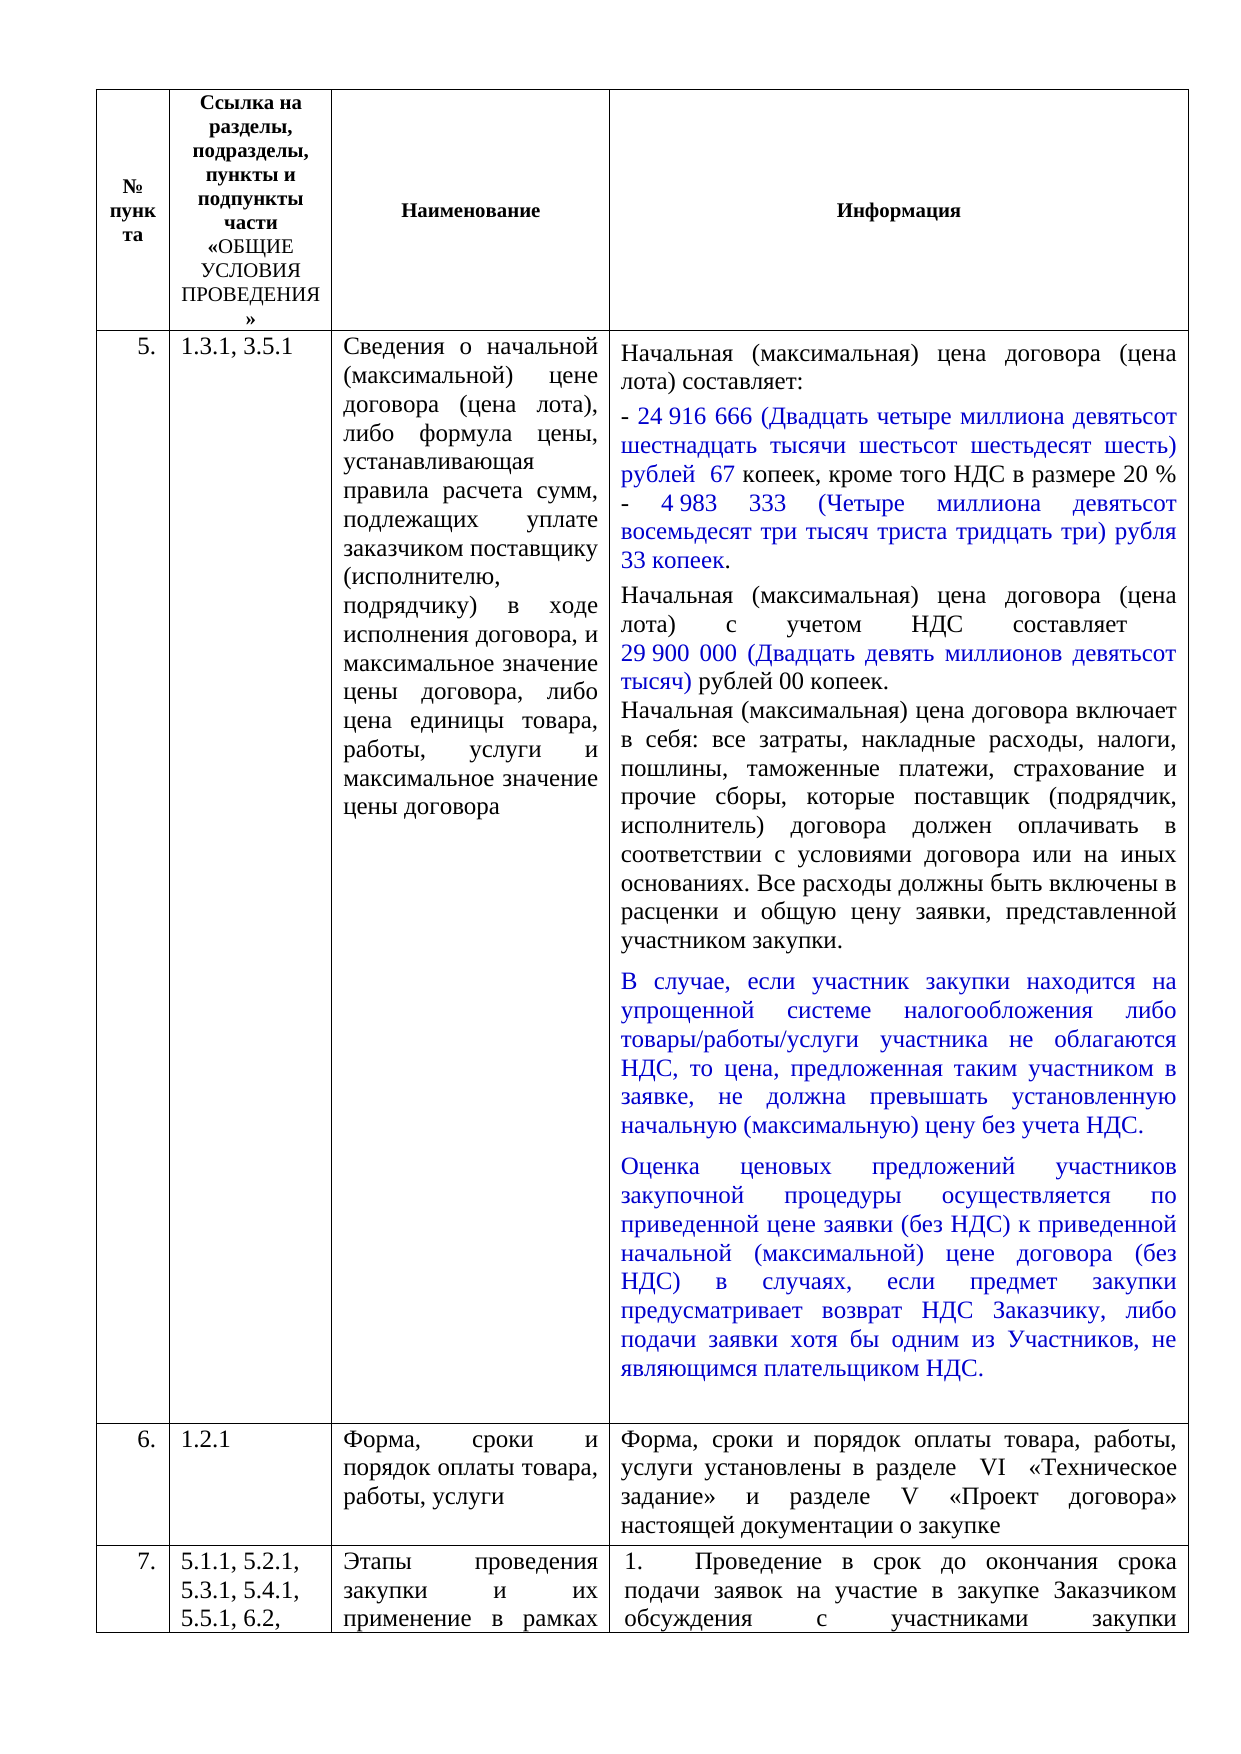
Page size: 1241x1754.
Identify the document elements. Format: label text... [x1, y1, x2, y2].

table_cell Форма, сроки и порядок оплаты товара, работы, услуги установлены в разделе VI «Техническое задание» и разделе V «Проект договора» настоящей документации о закупке [610, 1424, 1188, 1545]
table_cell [170, 1546, 331, 1632]
table_cell [97, 1424, 169, 1545]
table_header № пункта [97, 90, 169, 330]
table_cell Сведения о начальной (максимальной) цене договора (цена лота), либо формула цены, устанавливающая правила расчета сумм, подлежащих уплате заказчиком поставщику (исполнителю, подрядчику) в ходе исполнения договора, и максимальное значение цены договора, либо цена единицы товара, работы, услуги и максимальное значение цены договора [332, 331, 609, 1423]
table_cell Начальная (максимальная) цена договора (цена лота) составляет: - 24 916 666 (Двадцать четыре миллиона девятьсот шестнадцать тысячи шестьсот шестьдесят шесть) рублей 67 копеек, кроме того НДС в размере 20 % - 4 983 333 (Четыре миллиона девятьсот восемьдесят три тысяч триста тридцать три) рубля 33 копеек. Начальная (максимальная) цена договора (цена лота) с учетом НДС составляет 29 900 000 (Двадцать девять миллионов девятьсот тысяч) рублей 00 копеек. Начальная (максимальная) цена договора включает в себя: все затраты, накладные расходы, налоги, пошлины, таможенные платежи, страхование и прочие сборы, которые поставщик (подрядчик, исполнитель) договора должен оплачивать в соответствии с условиями договора или на иных основаниях. Все расходы должны быть включены в расценки и общую цену заявки, представленной участником закупки. В случае, если участник закупки находится на упрощенной системе налогообложения либо товары/работы/услуги участника не облагаются НДС, то цена, предложенная таким участником в заявке, не должна превышать установленную начальную (максимальную) цену без учета НДС. Оценка ценовых предложений участников закупочной процедуры осуществляется по приведенной цене заявки (без НДС) к приведенной начальной (максимальной) цене договора (без НДС) в случаях, если предмет закупки предусматривает возврат НДС Заказчику, либо подачи заявки хотя бы одним из Участников, не являющимся плательщиком НДС. [610, 331, 1188, 1423]
table_cell 1.3.1, 3.5.1 [170, 331, 331, 1423]
table_header Наименование [332, 90, 609, 330]
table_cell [610, 1546, 1188, 1632]
table_cell [97, 331, 169, 1423]
table_header Информация [610, 90, 1188, 330]
table_cell 1.2.1 [170, 1424, 331, 1545]
table_header Ссылка на разделы, подразделы, пункты и подпункты части «ОБЩИЕ УСЛОВИЯ ПРОВЕДЕНИЯ » [170, 90, 331, 330]
table_cell [97, 1546, 169, 1632]
table_cell Форма, сроки и порядок оплаты товара, работы, услуги [332, 1424, 609, 1545]
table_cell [332, 1546, 609, 1632]
